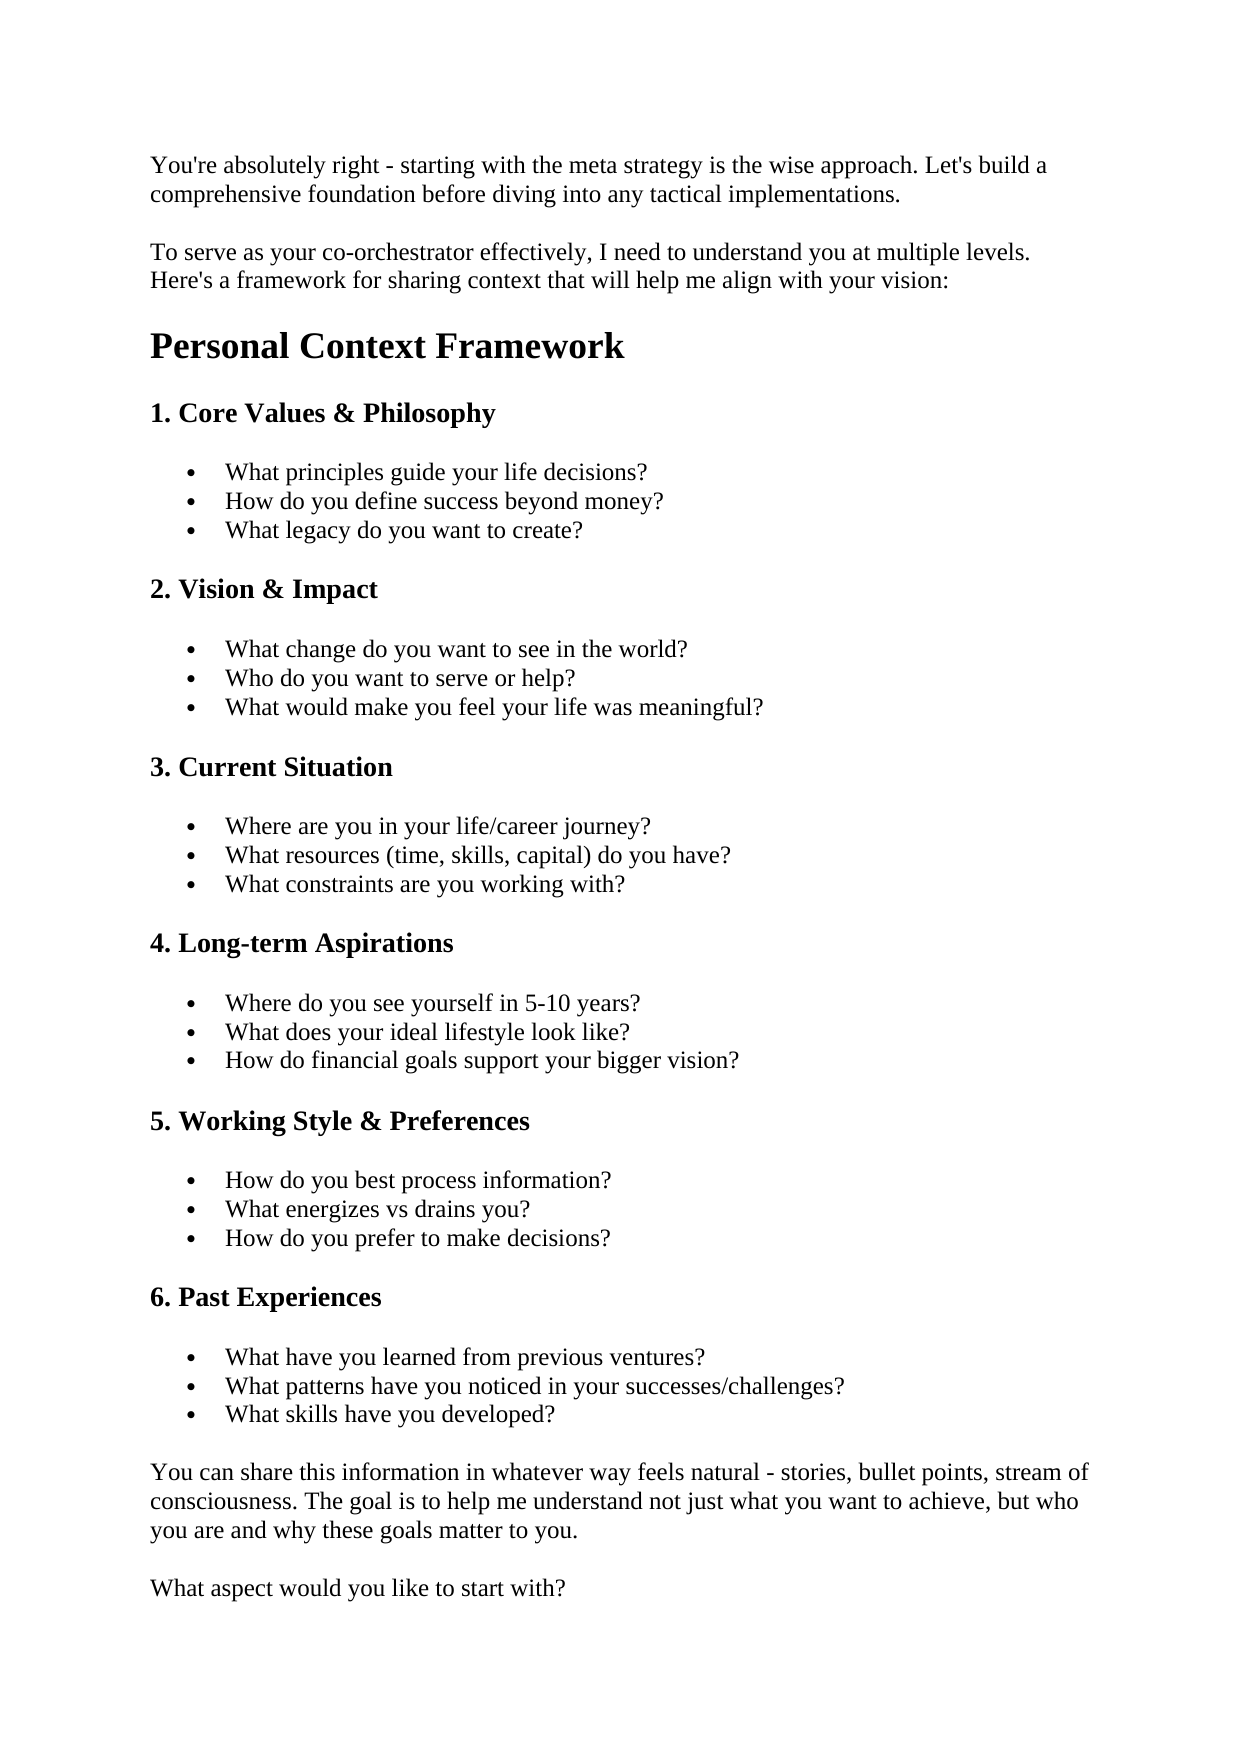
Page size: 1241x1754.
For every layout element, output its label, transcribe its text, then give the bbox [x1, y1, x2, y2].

list What change do you want to see in the world? [187, 634, 1090, 663]
list How do you prefer to make decisions? [187, 1223, 1090, 1251]
text 6. Past Experiences [150, 1281, 1090, 1313]
text 1. Core Values & Philosophy [150, 396, 1090, 428]
text 4. Long-term Aspirations [150, 927, 1090, 959]
list Where are you in your life/career journey? [187, 811, 1090, 840]
list What principles guide your life decisions? [187, 457, 1090, 486]
text 3. Current Situation [150, 749, 1090, 782]
list What energizes vs drains you? [187, 1194, 1090, 1223]
list What legacy do you want to create? [187, 515, 1090, 543]
text 5. Working Style & Preferences [150, 1103, 1090, 1136]
list Who do you want to serve or help? [187, 663, 1090, 692]
list What constraints are you working with? [187, 869, 1090, 897]
list How do financial goals support your bigger vision? [187, 1046, 1090, 1074]
list What does your ideal lifestyle look like? [187, 1017, 1090, 1046]
list Where do you see yourself in 5-10 years? [187, 988, 1090, 1017]
list What skills have you developed? [187, 1399, 1090, 1428]
text 2. Vision & Impact [150, 573, 1090, 605]
text You're absolutely right - starting with the meta strategy is the wise approach. Let's build a comprehensive foundation before diving into any tactical implementations. [150, 150, 1090, 207]
list What patterns have you noticed in your successes/challenges? [187, 1371, 1090, 1399]
text You can share this information in whatever way feels natural - stories, bullet points, stream of consciousness. The goal is to help me understand not just what you want to achieve, but who you are and why these goals matter to you. [150, 1457, 1090, 1544]
list What resources (time, skills, capital) do you have? [187, 840, 1090, 869]
text What aspect would you like to start with? [150, 1573, 1090, 1602]
list How do you best process information? [187, 1165, 1090, 1194]
text Personal Context Framework [150, 323, 1090, 366]
list How do you define success beyond money? [187, 486, 1090, 515]
list What would make you feel your life was meaningful? [187, 692, 1090, 720]
list What have you learned from previous ventures? [187, 1342, 1090, 1371]
text To serve as your co-orchestrator effectively, I need to understand you at multiple levels. Here's a framework for sharing context that will help me align with your vision: [150, 237, 1090, 294]
